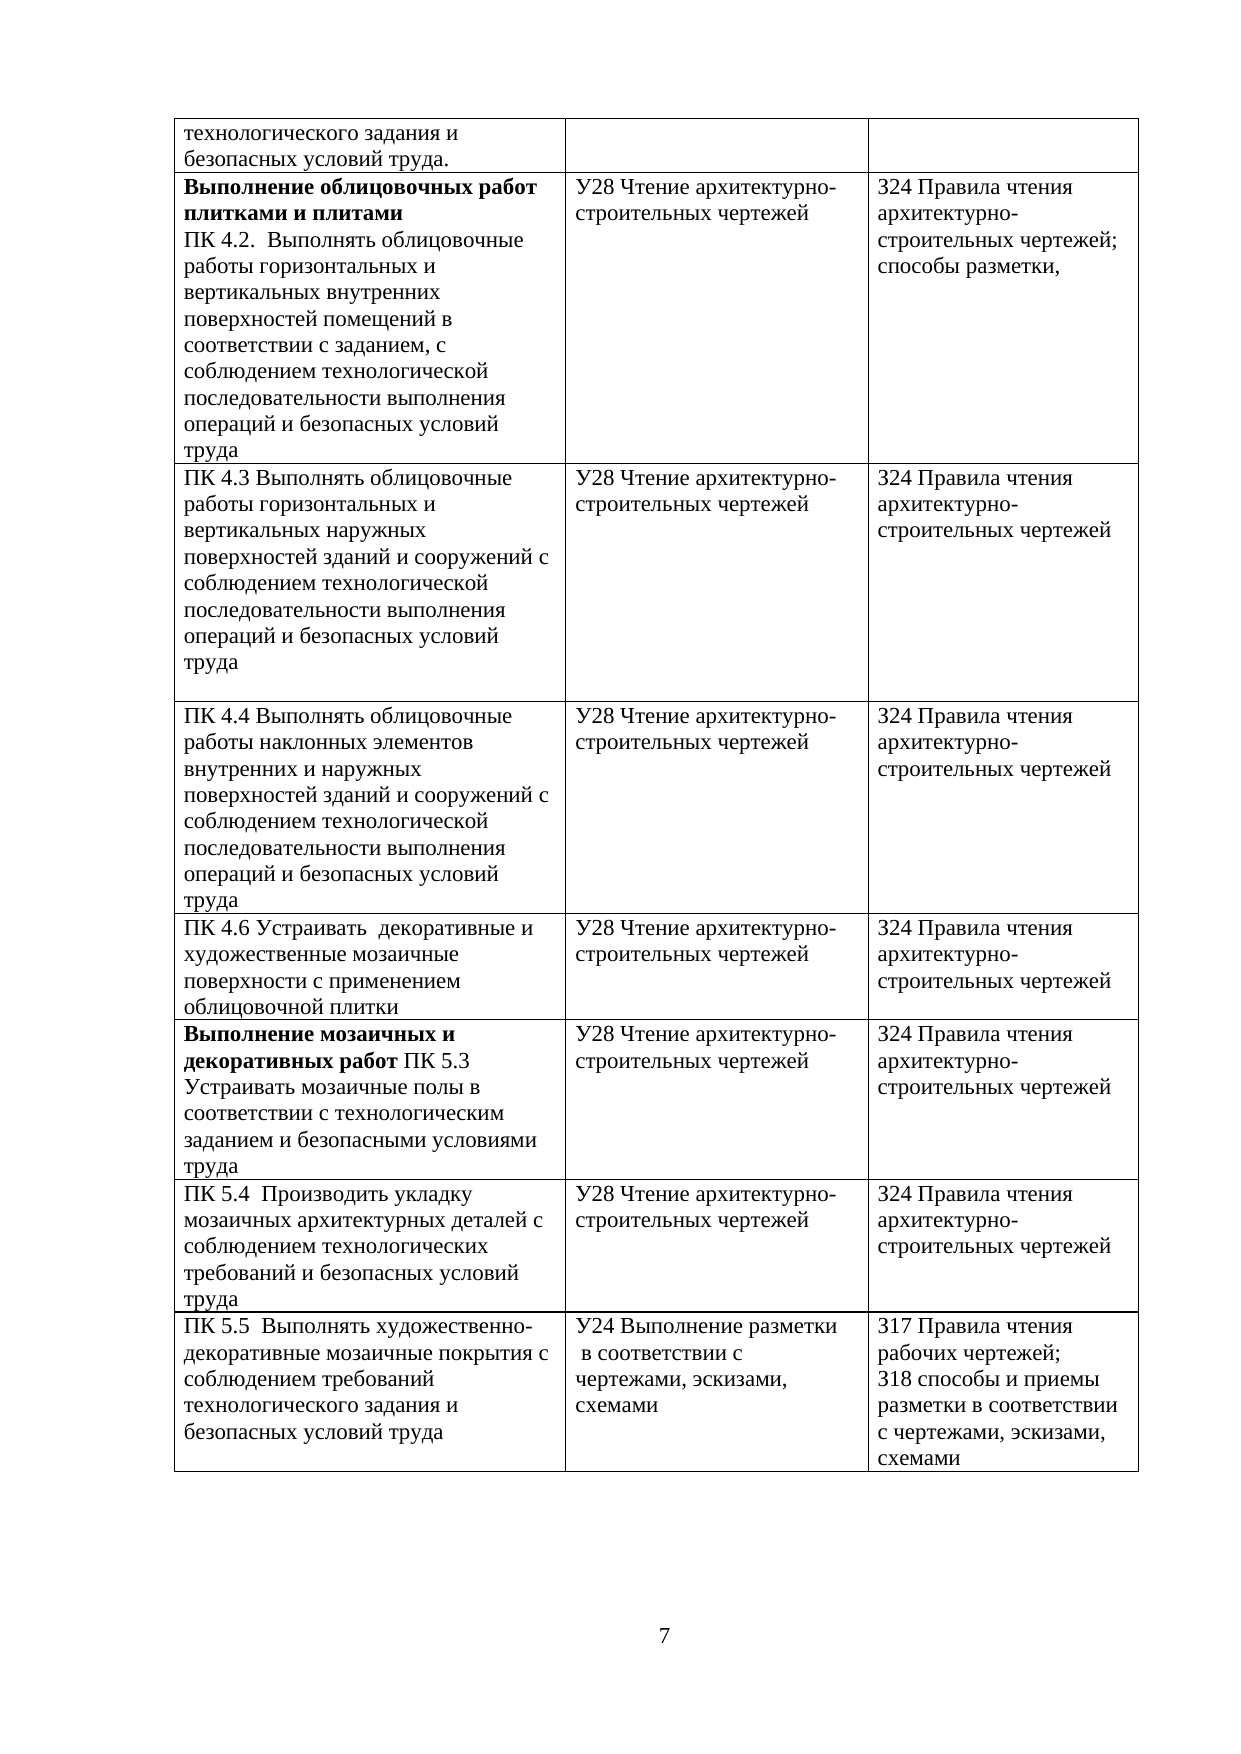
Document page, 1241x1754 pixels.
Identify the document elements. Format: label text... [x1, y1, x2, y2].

table_cell У28 Чтение архитектурно-строительных чертежей [566, 464, 868, 701]
table_cell ПК 5.4 Производить укладку мозаичных архитектурных деталей с соблюдением технологических требований и безопасных условий труда [175, 1180, 565, 1311]
table_cell ПК 5.5 Выполнять художественно-декоративные мозаичные покрытия с соблюдением требований технологического задания и безопасных условий труда [175, 1313, 565, 1471]
table_cell У28 Чтение архитектурно-строительных чертежей [566, 173, 868, 463]
table_cell З17 Правила чтения рабочих чертежей; З18 способы и приемы разметки в соответствии с чертежами, эскизами, схемами [869, 1313, 1138, 1471]
table_cell З24 Правила чтения архитектурно-строительных чертежей [869, 702, 1138, 913]
table_cell З24 Правила чтения архитектурно-строительных чертежей [869, 1020, 1138, 1178]
table_cell У28 Чтение архитектурно-строительных чертежей [566, 914, 868, 1019]
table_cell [869, 119, 1138, 172]
table_cell Выполнение облицовочных работ плитками и плитами ПК 4.2. Выполнять облицовочные работы горизонтальных и вертикальных внутренних поверхностей помещений в соответствии с заданием, с соблюдением технологической последовательности выполнения операций и безопасных условий труда [175, 173, 565, 463]
table_cell ПК 4.3 Выполнять облицовочные работы горизонтальных и вертикальных наружных поверхностей зданий и сооружений с соблюдением технологической последовательности выполнения операций и безопасных условий труда [175, 464, 565, 701]
table_cell У24 Выполнение разметки в соответствии с чертежами, эскизами, схемами [566, 1313, 868, 1471]
table_cell З24 Правила чтения архитектурно-строительных чертежей; способы разметки, [869, 173, 1138, 463]
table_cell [566, 119, 868, 172]
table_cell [175, 119, 565, 172]
table_cell ПК 4.4 Выполнять облицовочные работы наклонных элементов внутренних и наружных поверхностей зданий и сооружений с соблюдением технологической последовательности выполнения операций и безопасных условий труда [175, 702, 565, 913]
table_cell У28 Чтение архитектурно-строительных чертежей [566, 1020, 868, 1178]
table_cell З24 Правила чтения архитектурно-строительных чертежей [869, 914, 1138, 1019]
table_cell У28 Чтение архитектурно-строительных чертежей [566, 702, 868, 913]
table_cell Выполнение мозаичных и декоративных работ ПК 5.3 Устраивать мозаичные полы в соответствии с технологическим заданием и безопасными условиями труда [175, 1020, 565, 1178]
table_cell З24 Правила чтения архитектурно-строительных чертежей [869, 1180, 1138, 1311]
table_cell З24 Правила чтения архитектурно-строительных чертежей [869, 464, 1138, 701]
table_cell ПК 4.6 Устраивать декоративные и художественные мозаичные поверхности с применением облицовочной плитки [175, 914, 565, 1019]
table_cell У28 Чтение архитектурно-строительных чертежей [566, 1180, 868, 1311]
